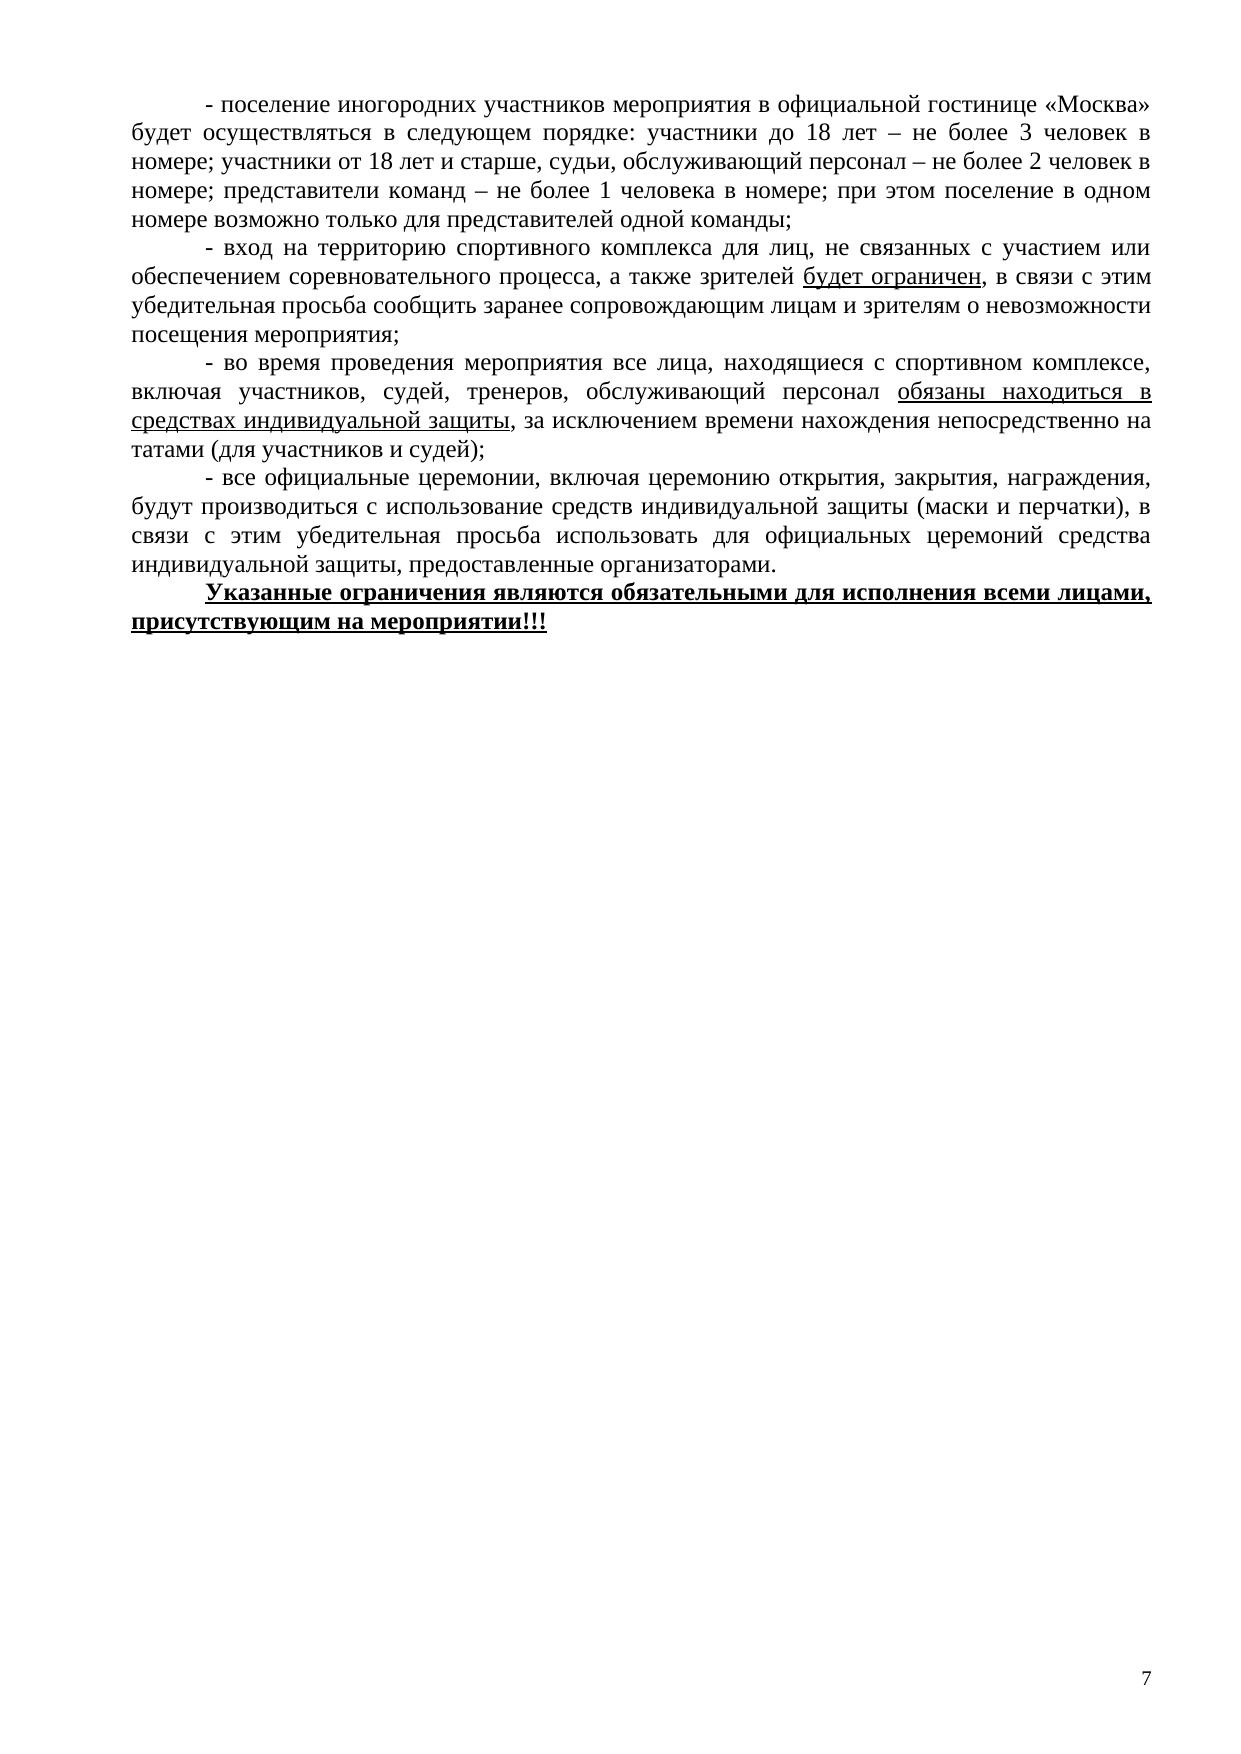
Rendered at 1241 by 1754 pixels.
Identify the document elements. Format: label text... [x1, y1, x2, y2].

text - все официальные церемонии, включая церемонию открытия, закрытия, награждения, будут производиться с использование средств индивидуальной защиты (маски и перчатки), в связи с этим убедительная просьба использовать для официальных церемоний средства индивидуальной защиты, предоставленные организаторами. [131, 462, 1152, 577]
text - во время проведения мероприятия все лица, находящиеся с спортивном комплексе, включая участников, судей, тренеров, обслуживающий персонал обязаны находиться в средствах индивидуальной защиты, за исключением времени нахождения непосредственно на татами (для участников и судей); [131, 347, 1152, 462]
text Указанные ограничения являются обязательными для исполнения всеми лицами, присутствующим на мероприятии!!! [131, 577, 1152, 635]
text - поселение иногородних участников мероприятия в официальной гостинице «Москва» будет осуществляться в следующем порядке: участники до 18 лет – не более 3 человек в номере; участники от 18 лет и старше, судьи, обслуживающий персонал – не более 2 человек в номере; представители команд – не более 1 человека в номере; при этом поселение в одном номере возможно только для представителей одной команды; [131, 89, 1152, 232]
text - вход на территорию спортивного комплекса для лиц, не связанных с участием или обеспечением соревновательного процесса, а также зрителей будет ограничен, в связи с этим убедительная просьба сообщить заранее сопровождающим лицам и зрителям о невозможности посещения мероприятия; [131, 232, 1152, 347]
